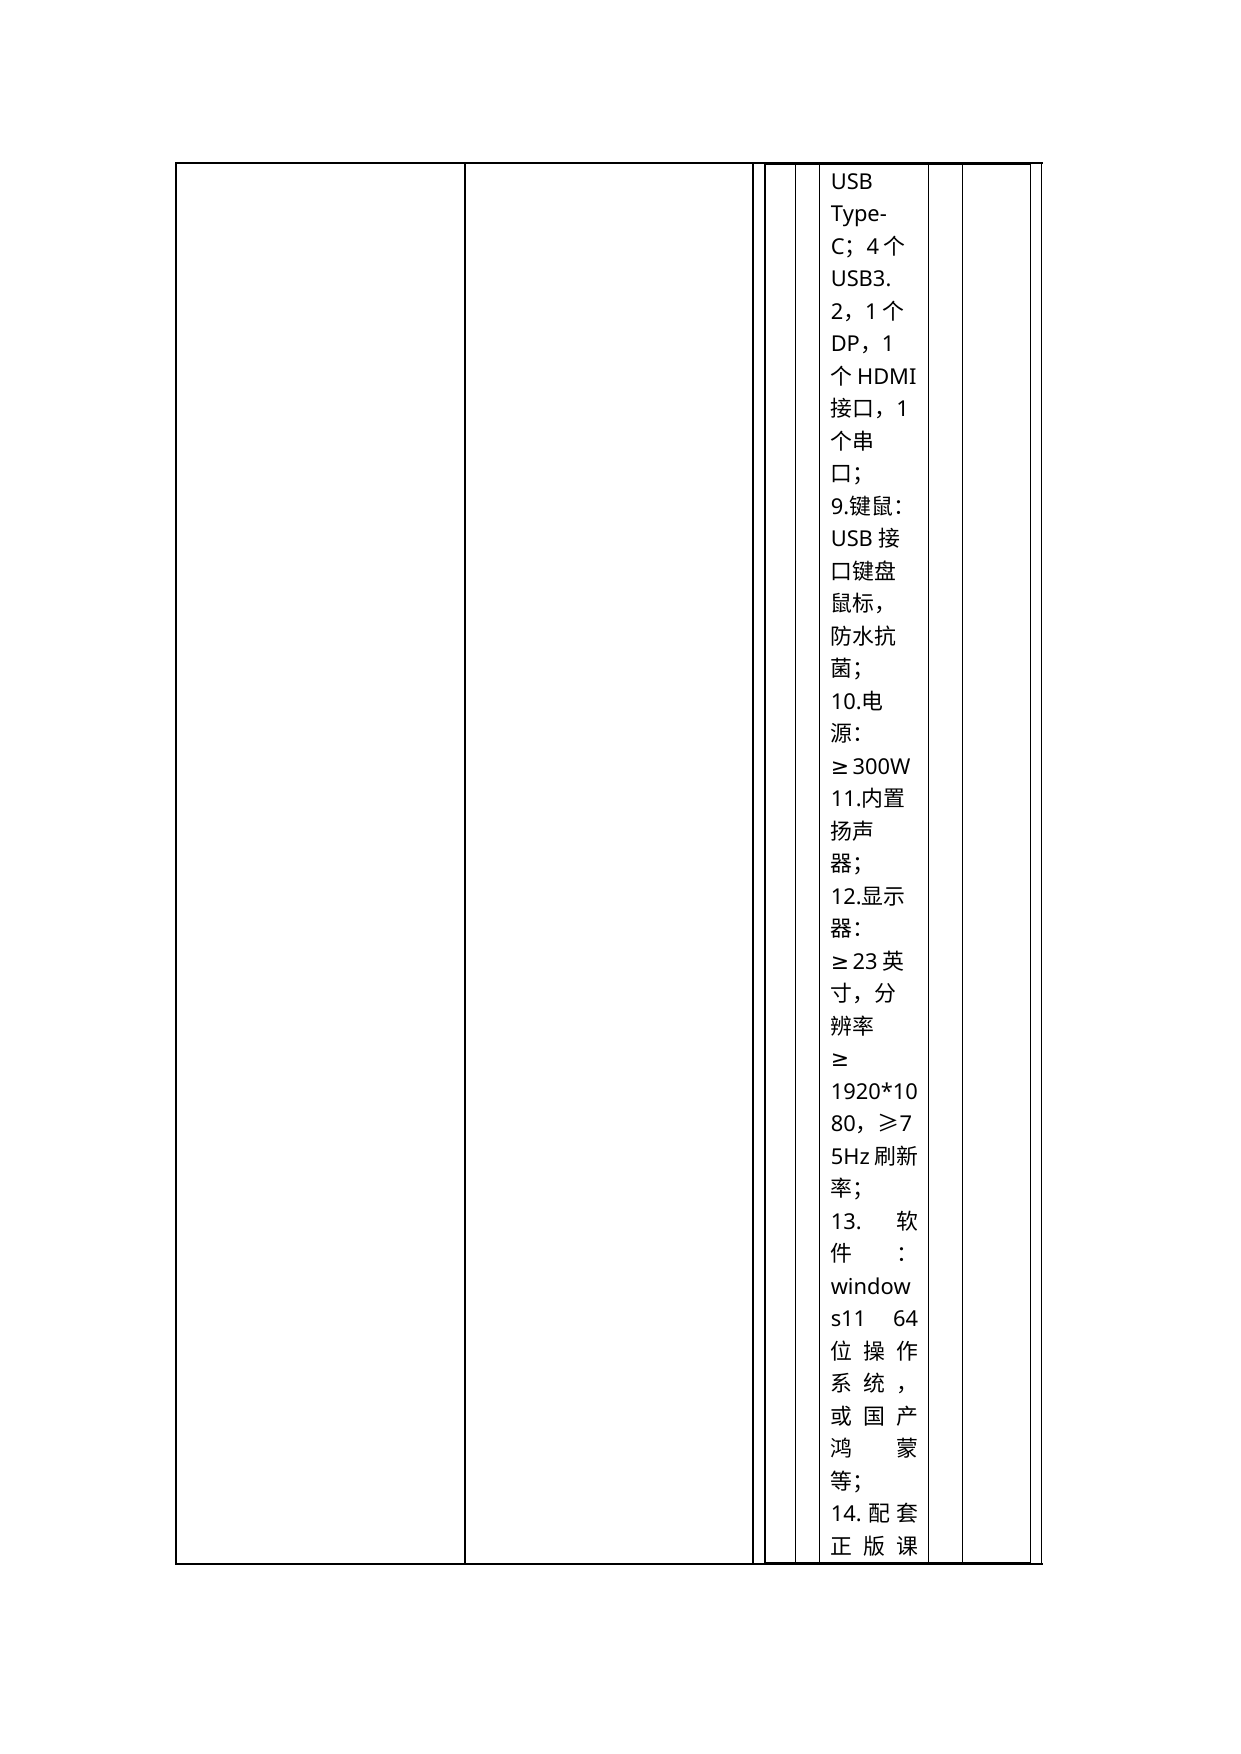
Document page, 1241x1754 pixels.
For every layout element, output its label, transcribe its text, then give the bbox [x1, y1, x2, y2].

table_cell [1031, 164, 1041, 1563]
table_cell ▲ [177, 164, 464, 1563]
table_cell [820, 165, 928, 1562]
table_cell [963, 165, 1030, 1562]
table_cell [766, 165, 795, 1562]
table_cell [754, 164, 764, 1563]
table_cell 1 [466, 164, 752, 1563]
table_cell [929, 165, 962, 1562]
table_cell [796, 165, 819, 1562]
